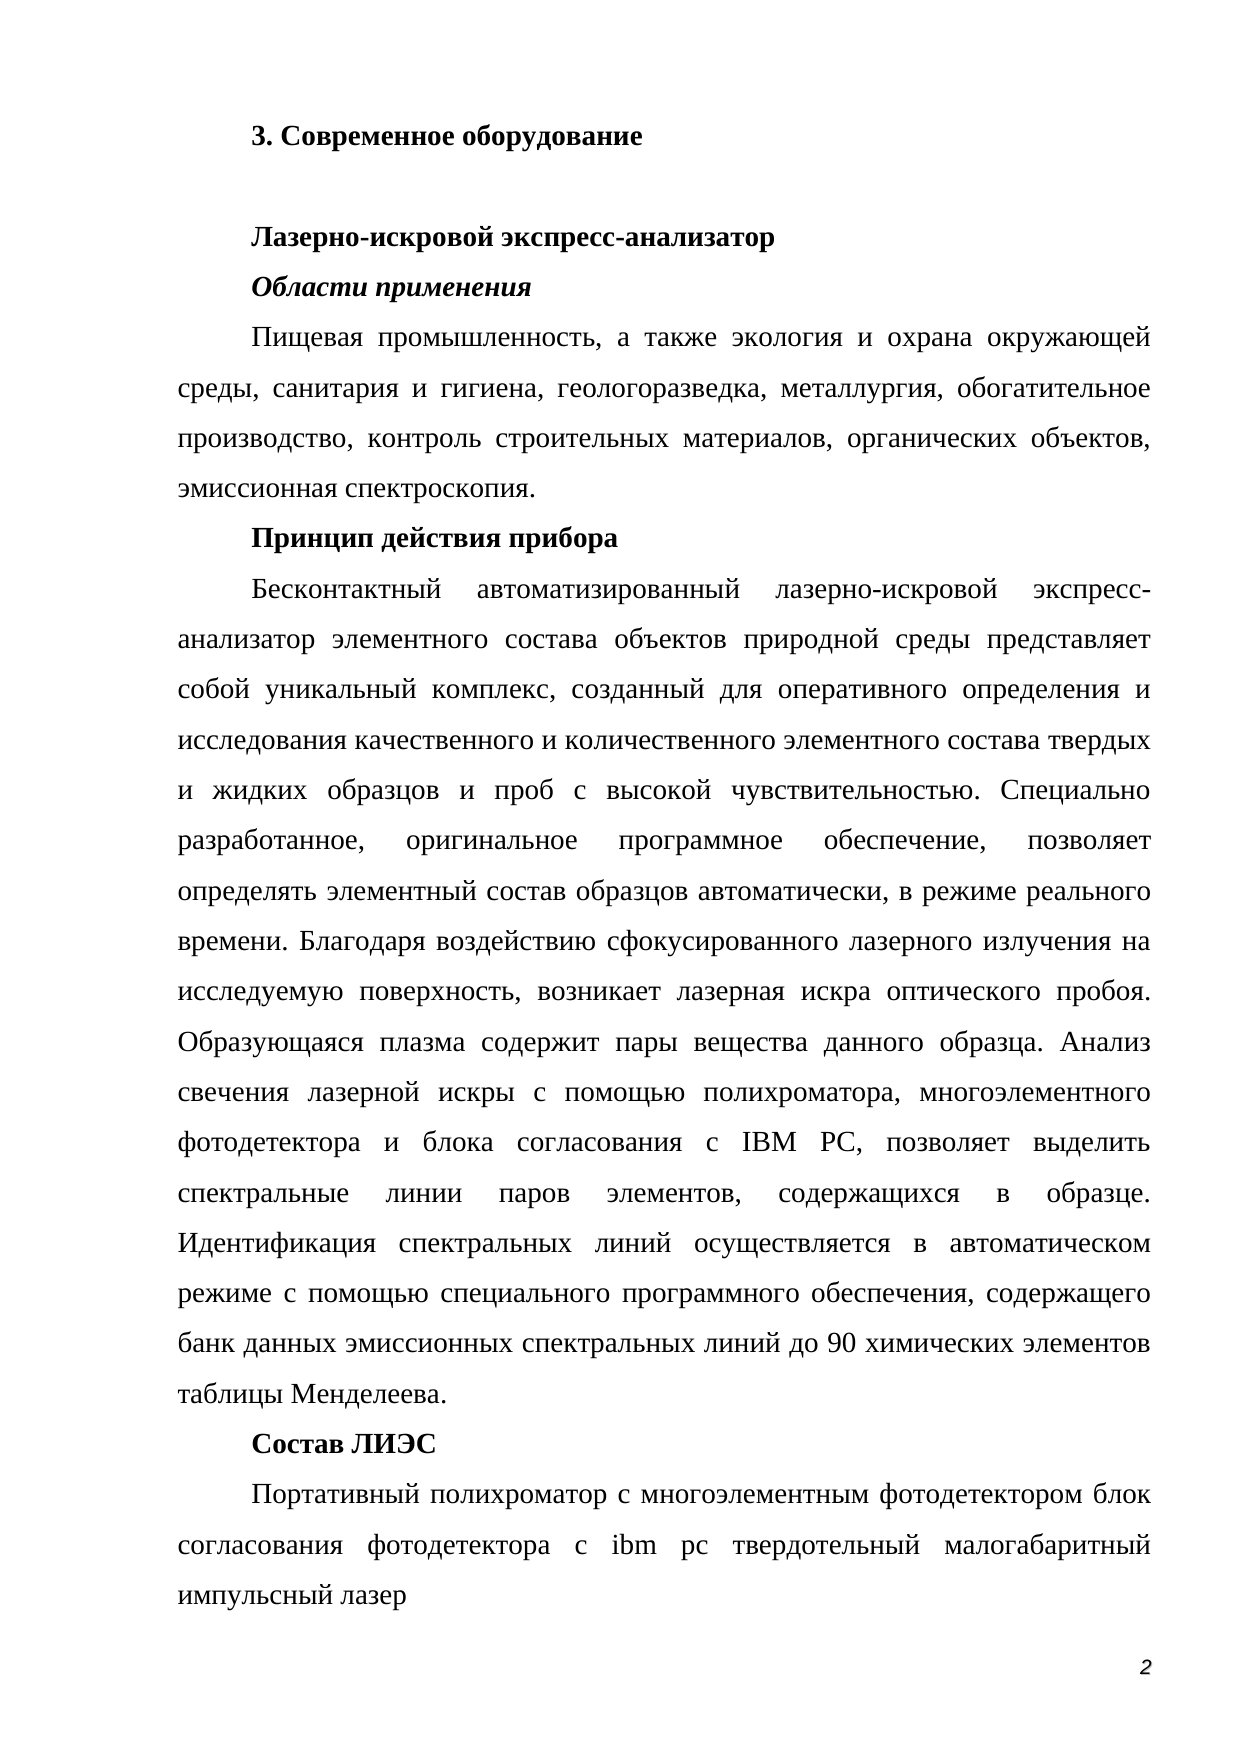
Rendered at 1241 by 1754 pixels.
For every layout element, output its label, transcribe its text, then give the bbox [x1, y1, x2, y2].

text Пищевая промышленность, а также экология и охрана окружающей среды, санитария и гигиена, геологоразведка, металлургия, обогатительное производство, контроль строительных материалов, органических объектов, эмиссионная спектроскопия. [177, 319, 1152, 504]
text Области применения [177, 269, 1152, 303]
text Состав ЛИЭС [177, 1426, 1152, 1460]
text Принцип действия прибора [177, 521, 1152, 554]
text Лазерно-искровой экспресс-анализатор [177, 219, 1152, 252]
text 3. Современное оборудование [177, 118, 1152, 152]
text Бесконтактный автоматизированный лазерно-искровой экспресс-анализатор элементного состава объектов природной среды представляет собой уникальный комплекс, созданный для оперативного определения и исследования качественного и количественного элементного состава твердых и жидких образцов и проб с высокой чувствительностью. Специально разработанное, оригинальное программное обеспечение, позволяет определять элементный состав образцов автоматически, в режиме реального времени. Благодаря воздействию сфокусированного лазерного излучения на исследуемую поверхность, возникает лазерная искра оптического пробоя. Образующаяся плазма содержит пары вещества данного образца. Анализ свечения лазерной искры с помощью полихроматора, многоэлементного фотодетектора и блока согласования с IBM PC, позволяет выделить спектральные линии паров элементов, содержащихся в образце. Идентификация спектральных линий осуществляется в автоматическом режиме с помощью специального программного обеспечения, содержащего банк данных эмиссионных спектральных линий до 90 химических элементов таблицы Менделеева. [177, 571, 1152, 1409]
text Портативный полихроматор с многоэлементным фотодетектором блок согласования фотодетектора с ibm pc твердотельный малогабаритный импульсный лазер [177, 1477, 1152, 1611]
